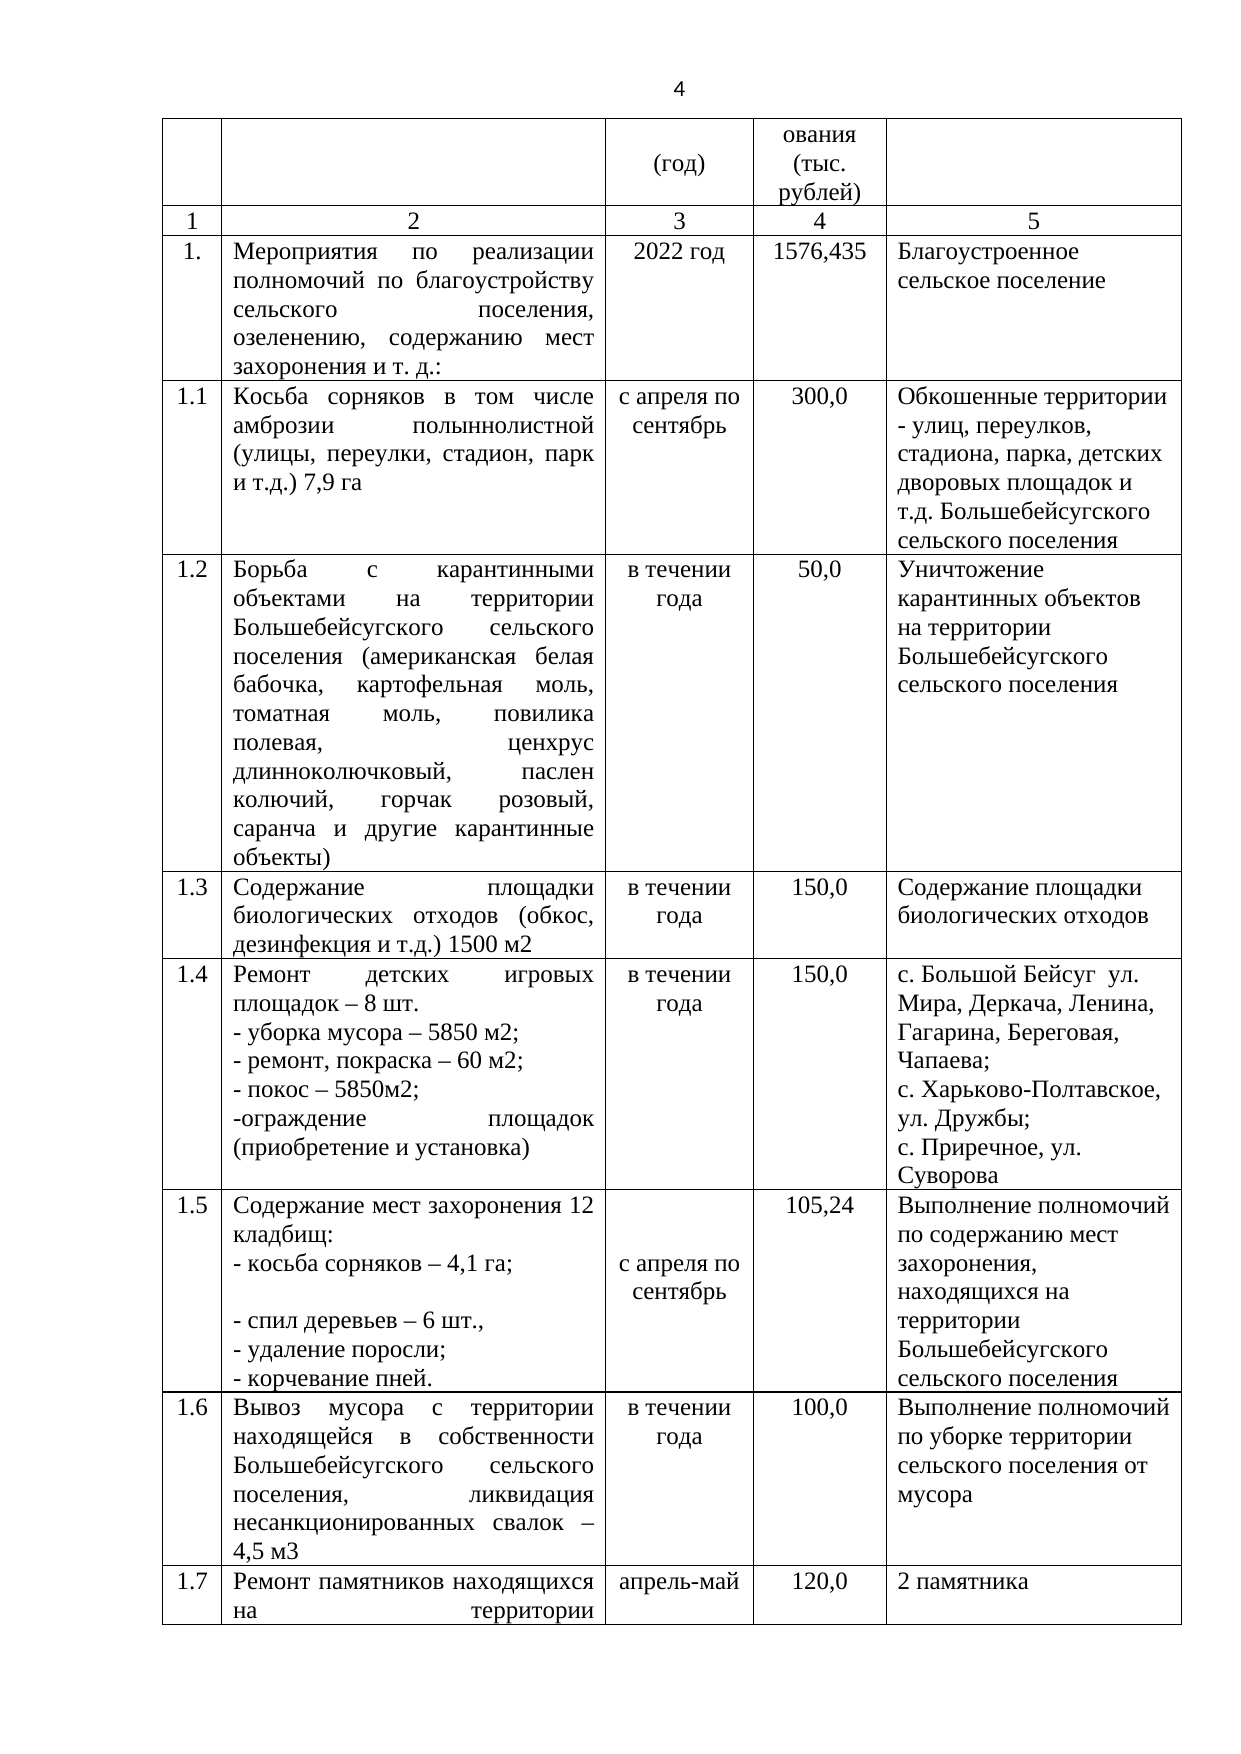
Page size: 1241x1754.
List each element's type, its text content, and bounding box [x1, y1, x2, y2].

table_cell Содержание мест захоронения 12 кладбищ: - косьба сорняков – 4,1 га; - спил деревьев – 6 шт., - удаление поросли; - корчевание пней. [222, 1190, 605, 1391]
table_cell Содержание площадки биологических отходов [887, 872, 1181, 958]
table_cell 1576,435 [754, 236, 886, 380]
table_cell Косьба сорняков в том числе амброзии полыннолистной (улицы, переулки, стадион, парк и т.д.) 7,9 га [222, 381, 605, 553]
table_cell Ремонт детских игровых площадок – 8 шт. - уборка мусора – 5850 м2; - ремонт, покраска – 60 м2; - покос – 5850м2; -ограждение площадок (приобретение и установка) [222, 959, 605, 1189]
table_cell Мероприятия по реализации полномочий по благоустройству сельского поселения, озеленению, содержанию мест захоронения и т. д.: [222, 236, 605, 380]
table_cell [222, 1566, 605, 1623]
table_cell 2 [222, 206, 605, 235]
table_cell апрель-май [606, 1566, 753, 1623]
table_cell Благоустроенное сельское поселение [887, 236, 1181, 380]
table_cell 2022 год [606, 236, 753, 380]
table_cell 2 памятника [887, 1566, 1181, 1623]
table_cell 50,0 [754, 555, 886, 871]
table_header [222, 119, 605, 205]
table_cell в течении года [606, 1393, 753, 1565]
table_cell Вывоз мусора с территории находящейся в собственности Большебейсугского сельского поселения, ликвидация несанкционированных свалок – 4,5 м3 [222, 1393, 605, 1565]
table_cell Выполнение полномочий по уборке территории сельского поселения от мусора [887, 1393, 1181, 1565]
table_cell 1.6 [163, 1393, 221, 1565]
table_cell 5 [887, 206, 1181, 235]
table_cell Содержание площадки биологических отходов (обкос, дезинфекция и т.д.) 1500 м2 [222, 872, 605, 958]
table_cell Борьба с карантинными объектами на территории Большебейсугского сельского поселения (американская белая бабочка, картофельная моль, томатная моль, повилика полевая, ценхрус длинноколючковый, паслен колючий, горчак розовый, саранча и другие карантинные объекты) [222, 555, 605, 871]
table_cell Уничтожение карантинных объектов на территории Большебейсугского сельского поселения [887, 555, 1181, 871]
table_cell Обкошенные территории - улиц, переулков, стадиона, парка, детских дворовых площадок и т.д. Большебейсугского сельского поселения [887, 381, 1181, 553]
table_cell с апреля по сентябрь [606, 1190, 753, 1391]
table_cell 105,24 [754, 1190, 886, 1391]
table_cell 300,0 [754, 381, 886, 553]
table_cell 3 [606, 206, 753, 235]
table_cell с апреля по сентябрь [606, 381, 753, 553]
table_cell 1 [163, 206, 221, 235]
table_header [887, 119, 1181, 205]
table_cell 150,0 [754, 959, 886, 1189]
table_cell с. Большой Бейсуг ул. Мира, Деркача, Ленина, Гагарина, Береговая, Чапаева; с. Харьково-Полтавское, ул. Дружбы; с. Приречное, ул. Суворова [887, 959, 1181, 1189]
table_cell 1.5 [163, 1190, 221, 1391]
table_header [606, 119, 753, 205]
table_cell 1. [163, 236, 221, 380]
table_cell 1.4 [163, 959, 221, 1189]
table_cell 1.2 [163, 555, 221, 871]
table_cell 100,0 [754, 1393, 886, 1565]
table_cell в течении года [606, 959, 753, 1189]
table_cell 4 [754, 206, 886, 235]
table_cell 1.7 [163, 1566, 221, 1623]
table_cell 1.1 [163, 381, 221, 553]
table_cell 1.3 [163, 872, 221, 958]
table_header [754, 119, 886, 205]
table_cell 120,0 [754, 1566, 886, 1623]
table_cell Выполнение полномочий по содержанию мест захоронения, находящихся на территории Большебейсугского сельского поселения [887, 1190, 1181, 1391]
table_cell в течении года [606, 555, 753, 871]
table_header № п/п [163, 119, 221, 205]
table_cell в течении года [606, 872, 753, 958]
table_cell 150,0 [754, 872, 886, 958]
